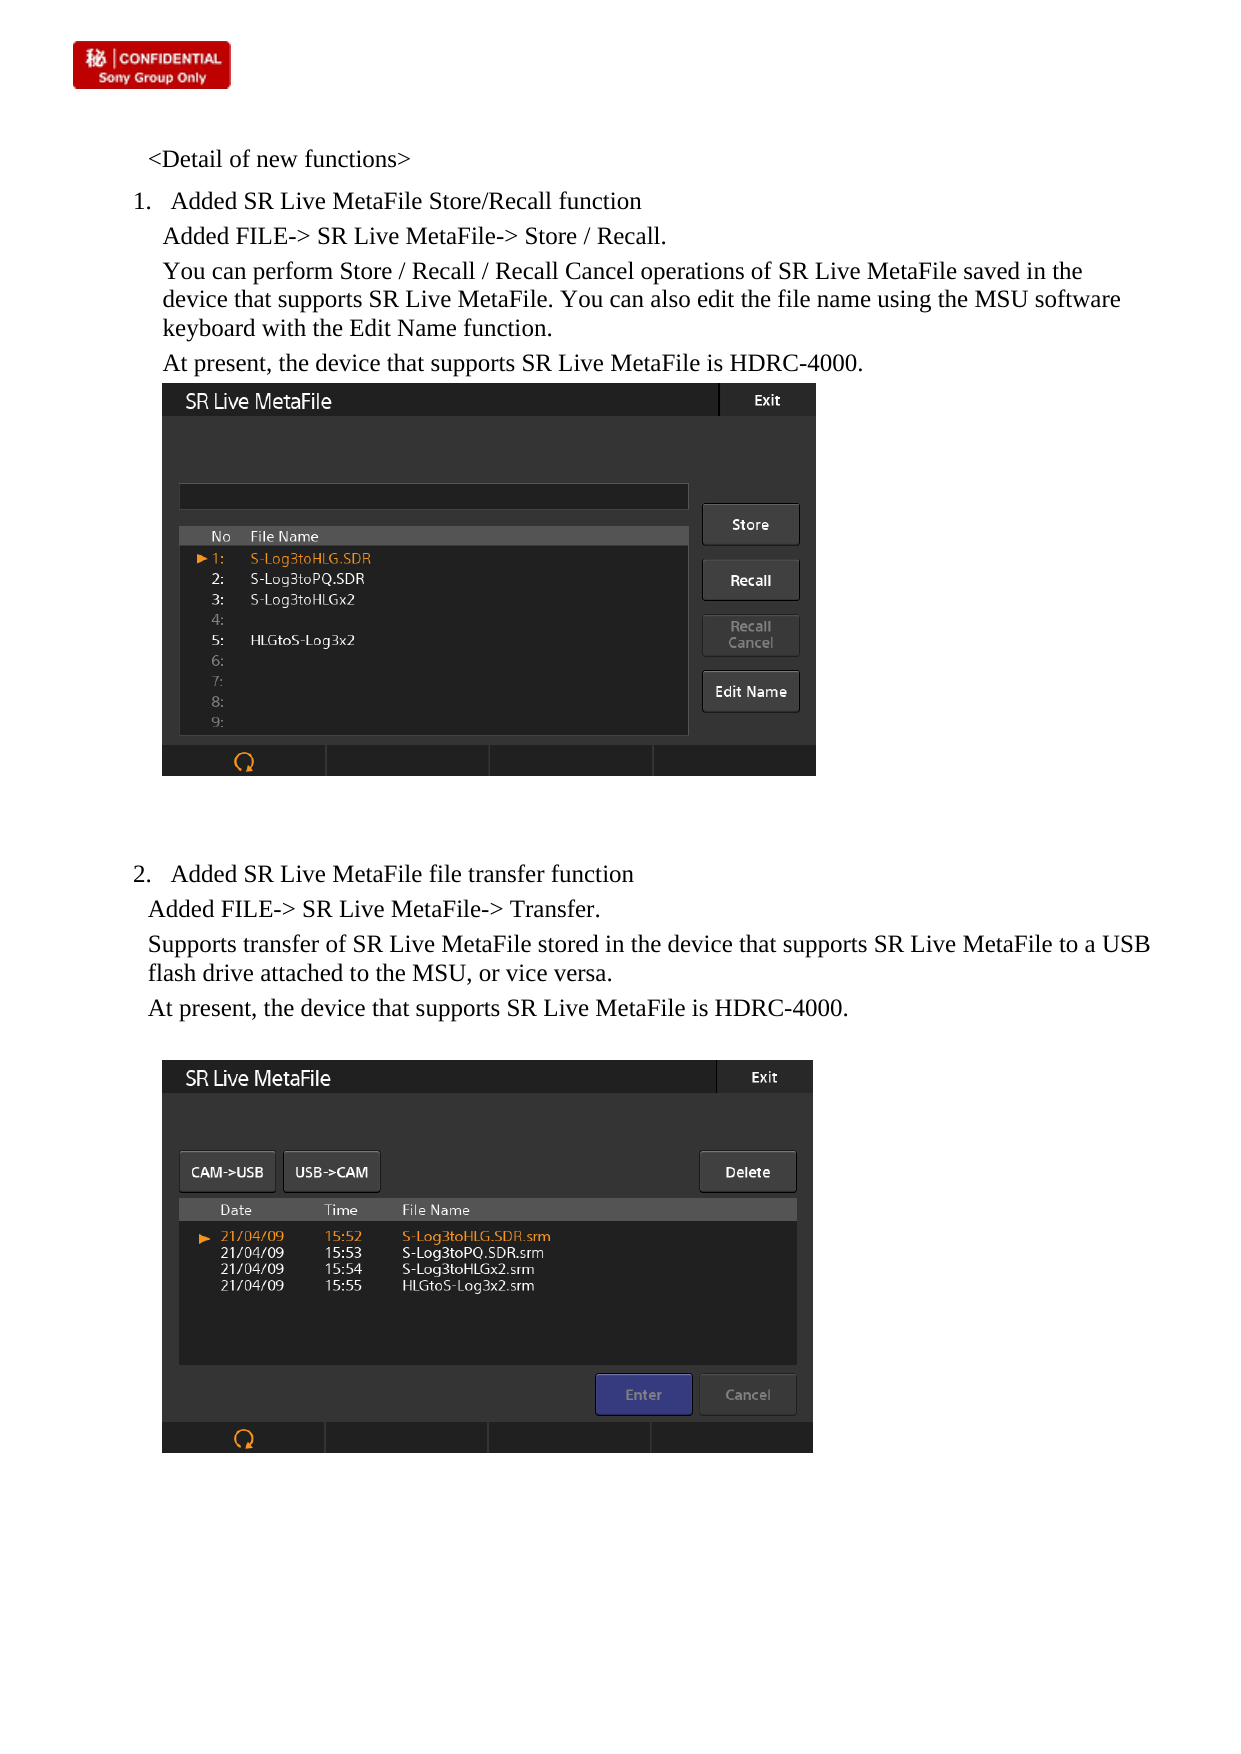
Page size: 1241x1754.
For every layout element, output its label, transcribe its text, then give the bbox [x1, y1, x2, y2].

text <Detail of new functions> [148, 144, 1152, 173]
list Added SR Live MetaFile file transfer function [133, 859, 1152, 888]
picture [162, 1060, 813, 1453]
text You can perform Store / Recall / Recall Cancel operations of SR Live MetaFile saved in the device that supports SR Live MetaFile. You can also edit the file name using the MSU software keyboard with the Edit Name function. [162, 256, 1152, 342]
text Supports transfer of SR Live MetaFile stored in the device that supports SR Live MetaFile to a USB flash drive attached to the MSU, or vice versa. [148, 929, 1152, 987]
text Added FILE-> SR Live MetaFile-> Store / Recall. [162, 221, 1152, 249]
text Added FILE-> SR Live MetaFile-> Transfer. [148, 894, 1152, 923]
picture [73, 41, 231, 89]
text At present, the device that supports SR Live MetaFile is HDRC-4000. [148, 993, 1152, 1022]
picture [162, 383, 816, 776]
text At present, the device that supports SR Live MetaFile is HDRC-4000. [162, 348, 1152, 377]
list Added SR Live MetaFile Store/Recall function [133, 186, 1152, 214]
